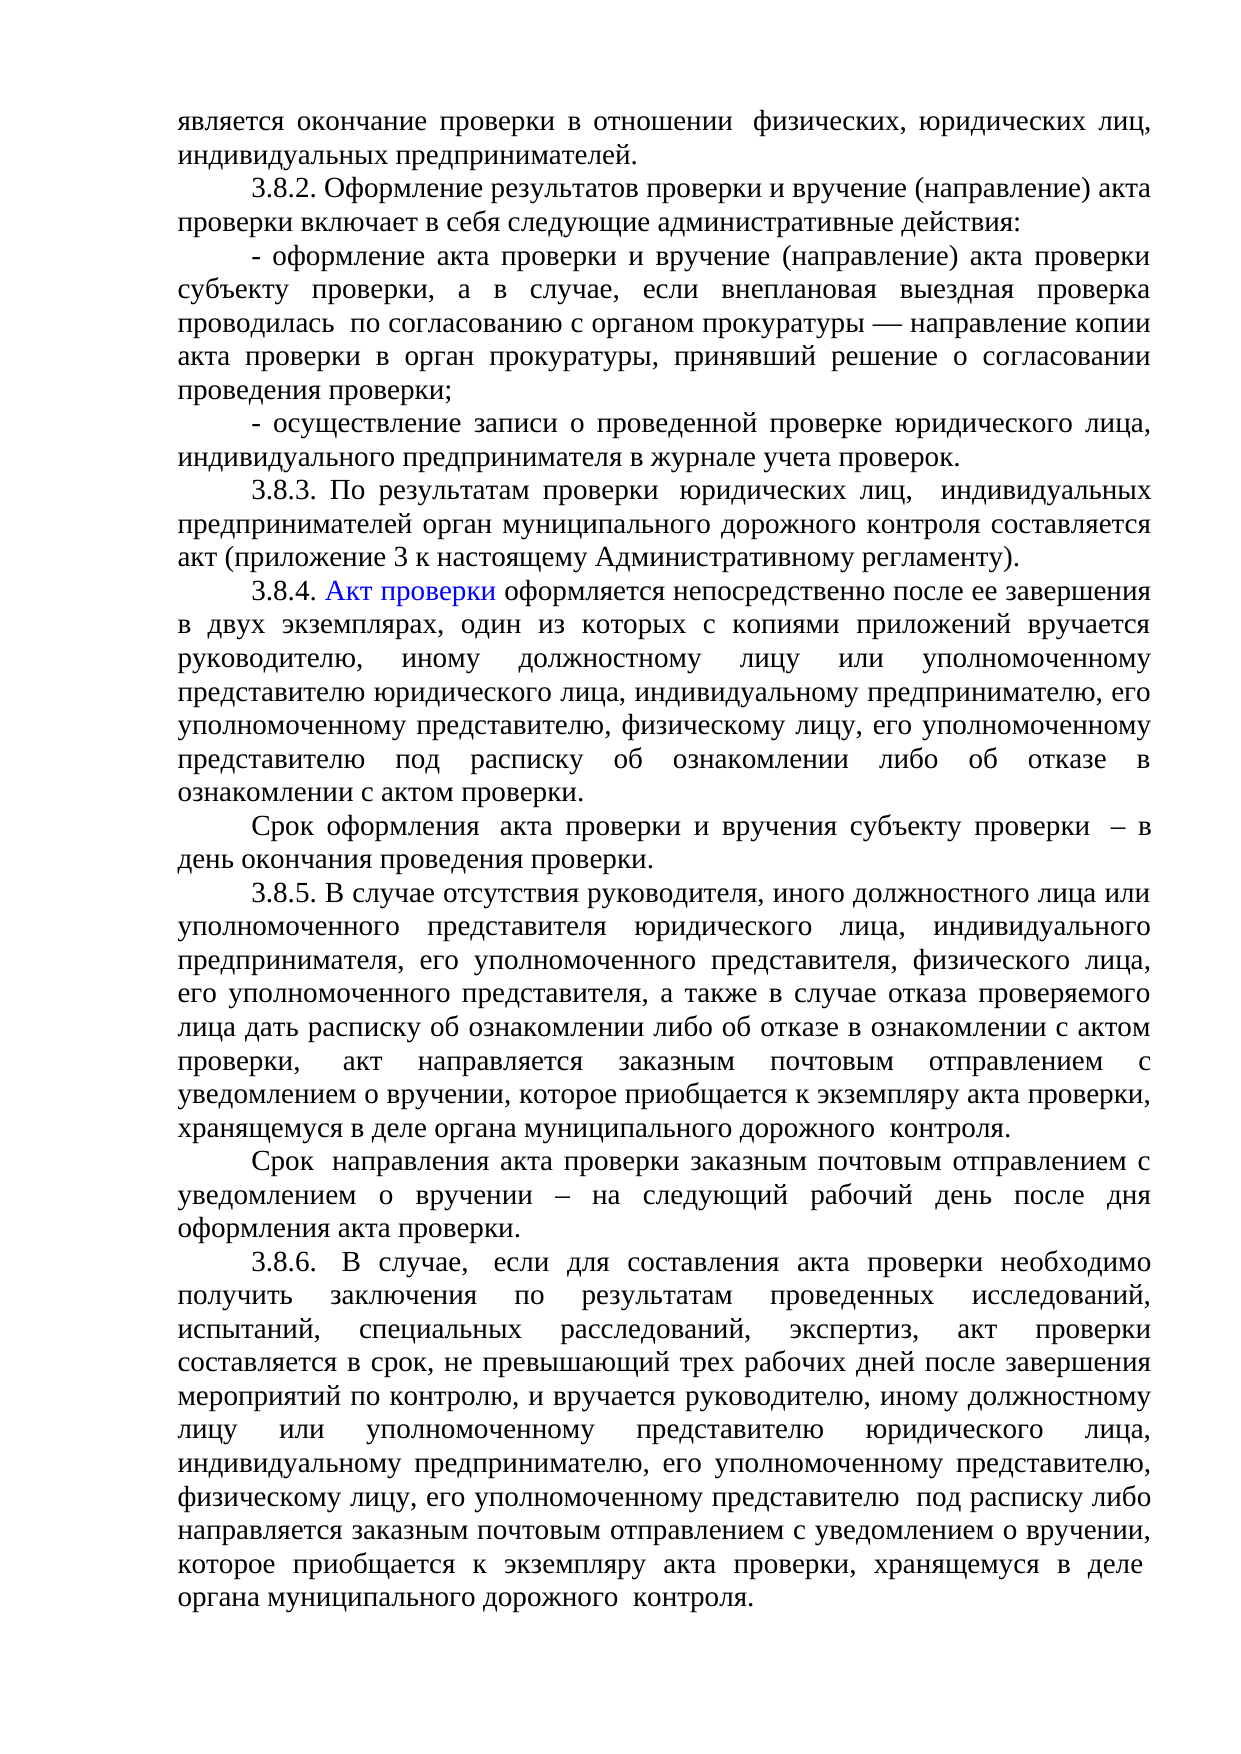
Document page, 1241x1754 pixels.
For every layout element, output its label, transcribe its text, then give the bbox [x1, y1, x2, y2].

text 3.8.4. Акт проверки оформляется непосредственно после ее завершения в двух экземплярах, один из которых с копиями приложений вручается руководителю, иному должностному лицу или уполномоченному представителю юридического лица, индивидуальному предпринимателю, его уполномоченному представителю, физическому лицу, его уполномоченному представителю под расписку об ознакомлении либо об отказе в ознакомлении с актом проверки. [177, 573, 1152, 808]
text Срок оформления акта проверки и вручения субъекту проверки – в день окончания проведения проверки. [177, 808, 1152, 875]
text - оформление акта проверки и вручение (направление) акта проверки субъекту проверки, а в случае, если внеплановая выездная проверка проводилась по согласованию с органом прокуратуры — направление копии акта проверки в орган прокуратуры, принявший решение о согласовании проведения проверки; [177, 238, 1152, 405]
text 3.8.5. В случае отсутствия руководителя, иного должностного лица или уполномоченного представителя юридического лица, индивидуального предпринимателя, его уполномоченного представителя, физического лица, его уполномоченного представителя, а также в случае отказа проверяемого лица дать расписку об ознакомлении либо об отказе в ознакомлении с актом проверки, акт направляется заказным почтовым отправлением с уведомлением о вручении, которое приобщается к экземпляру акта проверки, хранящемуся в деле органа муниципального дорожного контроля. [177, 875, 1152, 1143]
text 3.8.6. В случае, если для составления акта проверки необходимо получить заключения по результатам проведенных исследований, испытаний, специальных расследований, экспертиз, акт проверки составляется в срок, не превышающий трех рабочих дней после завершения мероприятий по контролю, и вручается руководителю, иному должностному лицу или уполномоченному представителю юридического лица, индивидуальному предпринимателю, его уполномоченному представителю, физическому лицу, его уполномоченному представителю под расписку либо направляется заказным почтовым отправлением с уведомлением о вручении, которое приобщается к экземпляру акта проверки, хранящемуся в деле органа муниципального дорожного контроля. [177, 1244, 1152, 1613]
text 3.8.3. По результатам проверки юридических лиц, индивидуальных предпринимателей орган муниципального дорожного контроля составляется акт (приложение 3 к настоящему Административному регламенту). [177, 472, 1152, 573]
text - осуществление записи о проведенной проверке юридического лица, индивидуального предпринимателя в журнале учета проверок. [177, 405, 1152, 472]
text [177, 103, 1152, 171]
text Срок направления акта проверки заказным почтовым отправлением с уведомлением о вручении – на следующий рабочий день после дня оформления акта проверки. [177, 1143, 1152, 1244]
text 3.8.2. Оформление результатов проверки и вручение (направление) акта проверки включает в себя следующие административные действия: [177, 171, 1152, 238]
